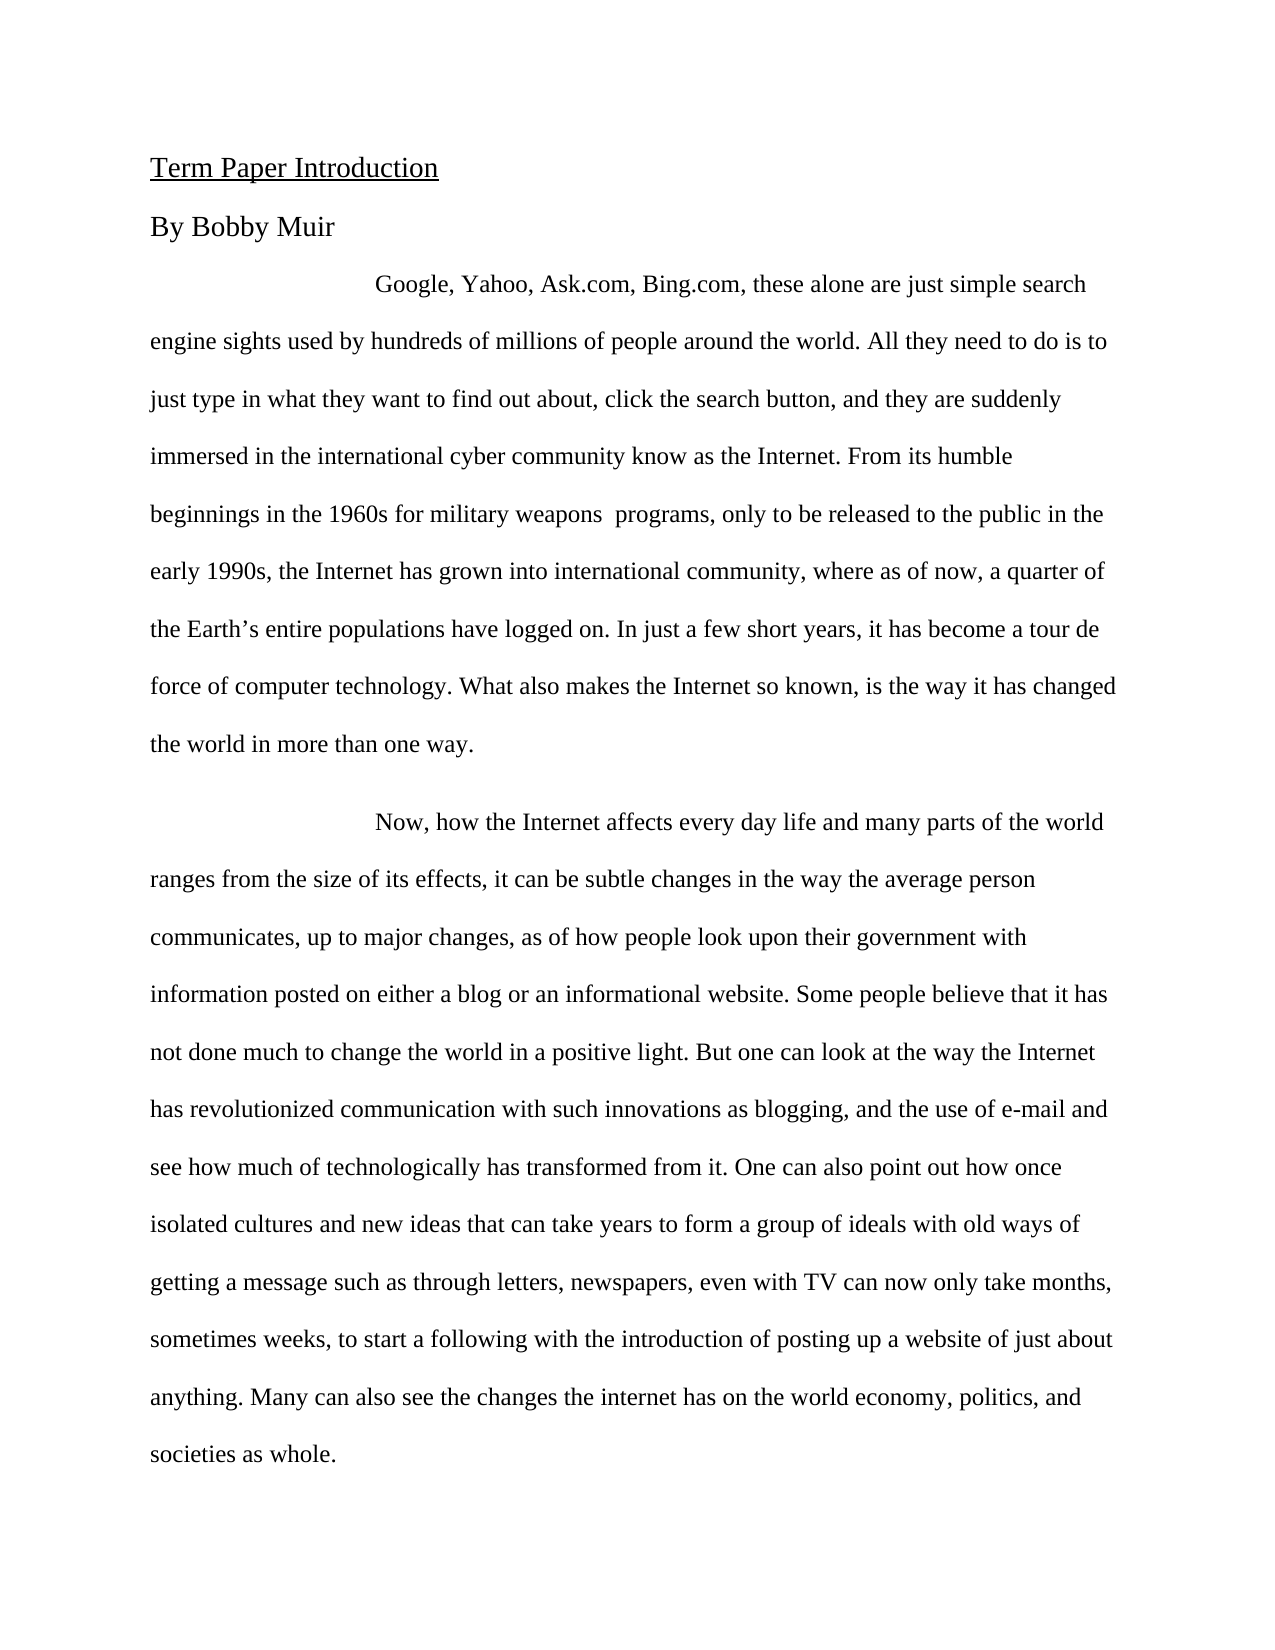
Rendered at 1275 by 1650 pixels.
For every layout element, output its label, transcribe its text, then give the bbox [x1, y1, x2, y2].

text Term Paper Introduction [150, 150, 1125, 183]
text Google, Yahoo, Ask.com, Bing.com, these alone are just simple search engine sights used by hundreds of millions of people around the world. All they need to do is to just type in what they want to find out about, click the search button, and they are suddenly immersed in the international cyber community know as the Internet. From its humble beginnings in the 1960s for military weapons programs, only to be released to the public in the early 1990s, the Internet has grown into international community, where as of now, a quarter of the Earth’s entire populations have logged on. In just a few short years, it has become a tour de force of computer technology. What also makes the Internet so known, is the way it has changed the world in more than one way. [150, 269, 1125, 757]
text By Bobby Muir [150, 209, 1125, 243]
text Now, how the Internet affects every day life and many parts of the world ranges from the size of its effects, it can be subtle changes in the way the average person communicates, up to major changes, as of how people look upon their government with information posted on either a blog or an informational website. Some people believe that it has not done much to change the world in a positive light. But one can look at the way the Internet has revolutionized communication with such innovations as blogging, and the use of e-mail and see how much of technologically has transformed from it. One can also point out how once isolated cultures and new ideas that can take years to form a group of ideals with old ways of getting a message such as through letters, newspapers, even with TV can now only take months, sometimes weeks, to start a following with the introduction of posting up a website of just about anything. Many can also see the changes the internet has on the world economy, politics, and societies as whole. [150, 807, 1125, 1468]
